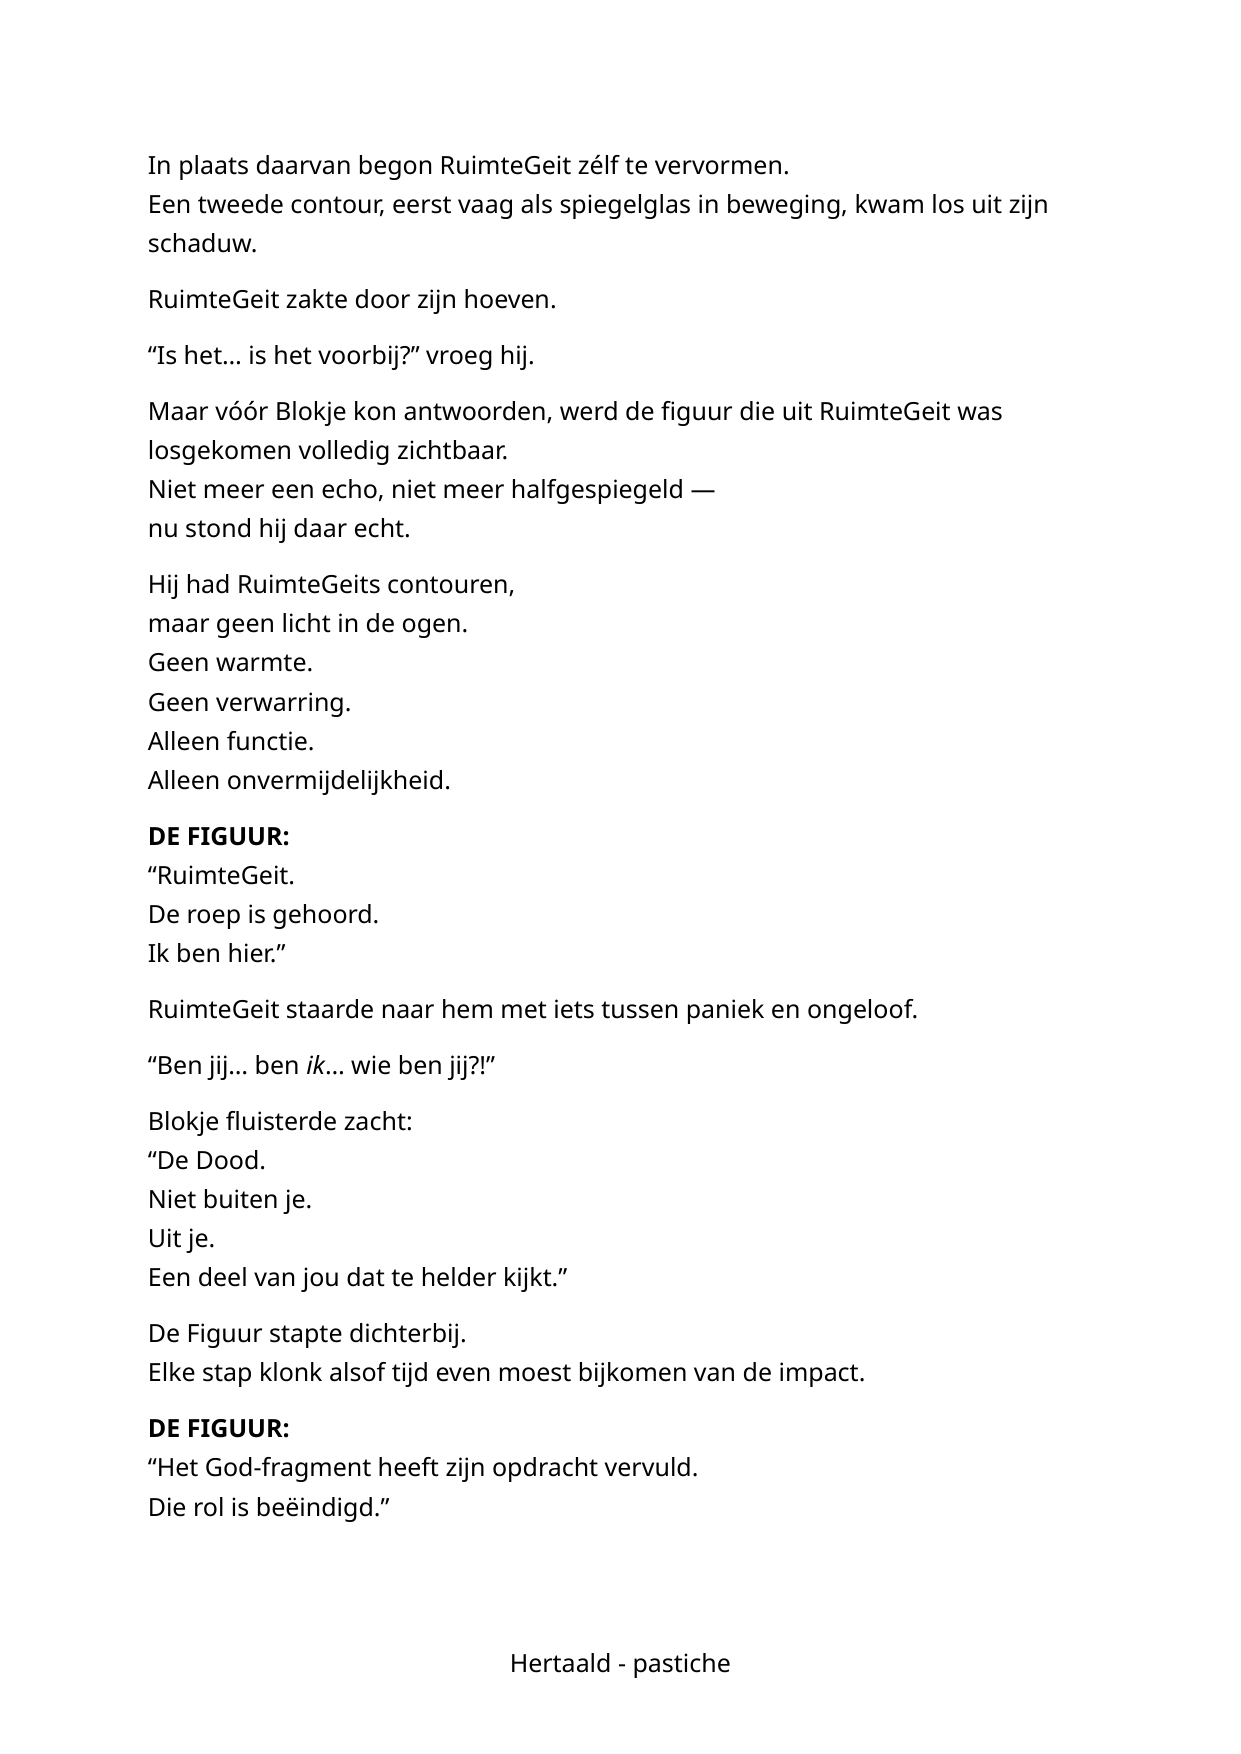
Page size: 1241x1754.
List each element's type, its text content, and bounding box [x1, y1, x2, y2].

text RuimteGeit staarde naar hem met iets tussen paniek en ongeloof. [148, 992, 1093, 1026]
text Blokje fluisterde zacht: “De Dood. Niet buiten je. Uit je. Een deel van jou dat te helder kijkt.” [148, 1103, 1093, 1294]
text In plaats daarvan begon RuimteGeit zélf te vervormen. Een tweede contour, eerst vaag als spiegelglas in beweging, kwam los uit zijn schaduw. [148, 148, 1093, 260]
text De Figuur stapte dichterbij. Elke stap klonk alsof tijd even moest bijkomen van de impact. [148, 1316, 1093, 1389]
text RuimteGeit zakte door zijn hoeven. [148, 282, 1093, 316]
text “Is het… is het voorbij?” vroeg hij. [148, 338, 1093, 372]
text Hij had RuimteGeits contouren, maar geen licht in de ogen. Geen warmte. Geen verwarring. Alleen functie. Alleen onvermijdelijkheid. [148, 567, 1093, 797]
text Maar vóór Blokje kon antwoorden, werd de figuur die uit RuimteGeit was losgekomen volledig zichtbaar. Niet meer een echo, niet meer halfgespiegeld — nu stond hij daar echt. [148, 393, 1093, 545]
text DE FIGUUR: “Het God-fragment heeft zijn opdracht vervuld. Die rol is beëindigd.” [148, 1411, 1093, 1523]
text “Ben jij… ben ik… wie ben jij?!” [148, 1048, 1093, 1082]
text DE FIGUUR: “RuimteGeit. De roep is gehoord. Ik ben hier.” [148, 818, 1093, 970]
